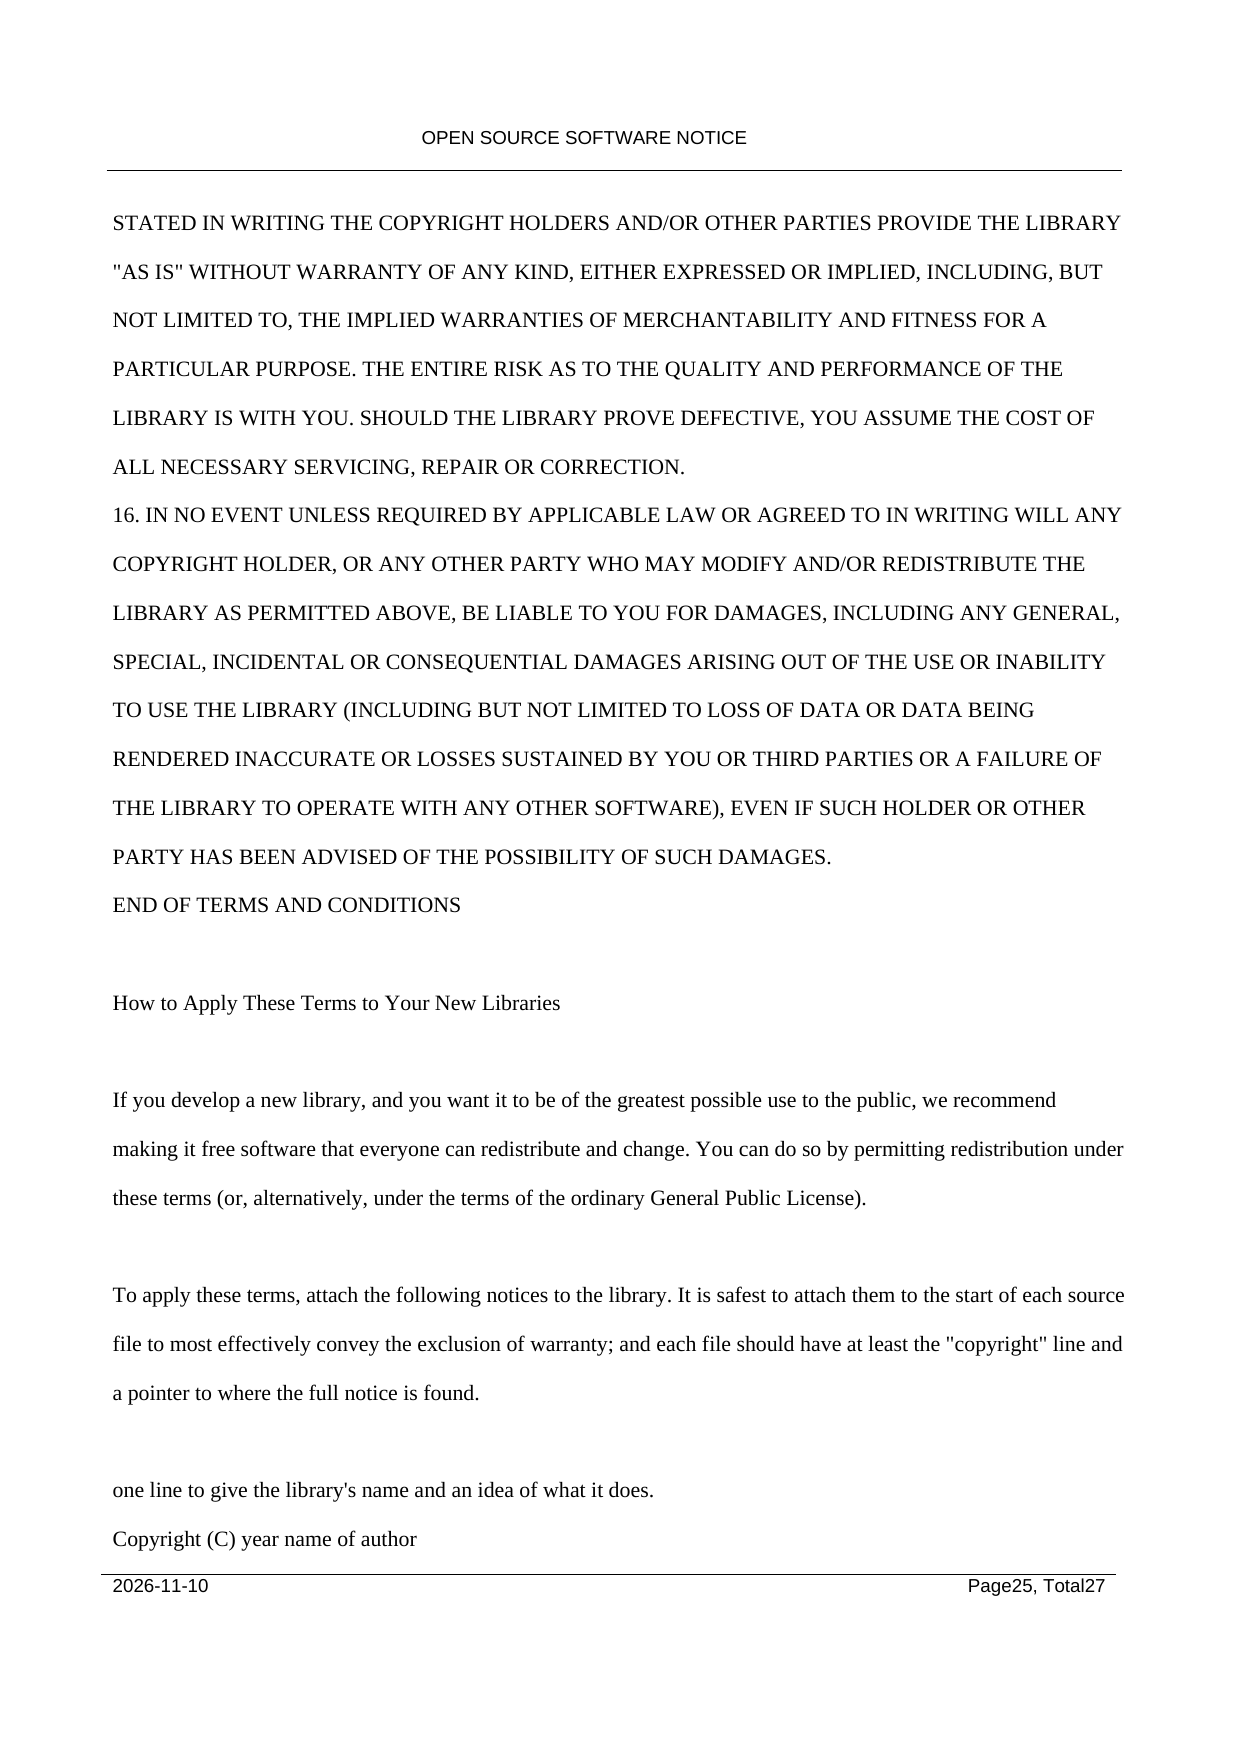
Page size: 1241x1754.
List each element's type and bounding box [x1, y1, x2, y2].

text [112, 206, 1128, 1555]
